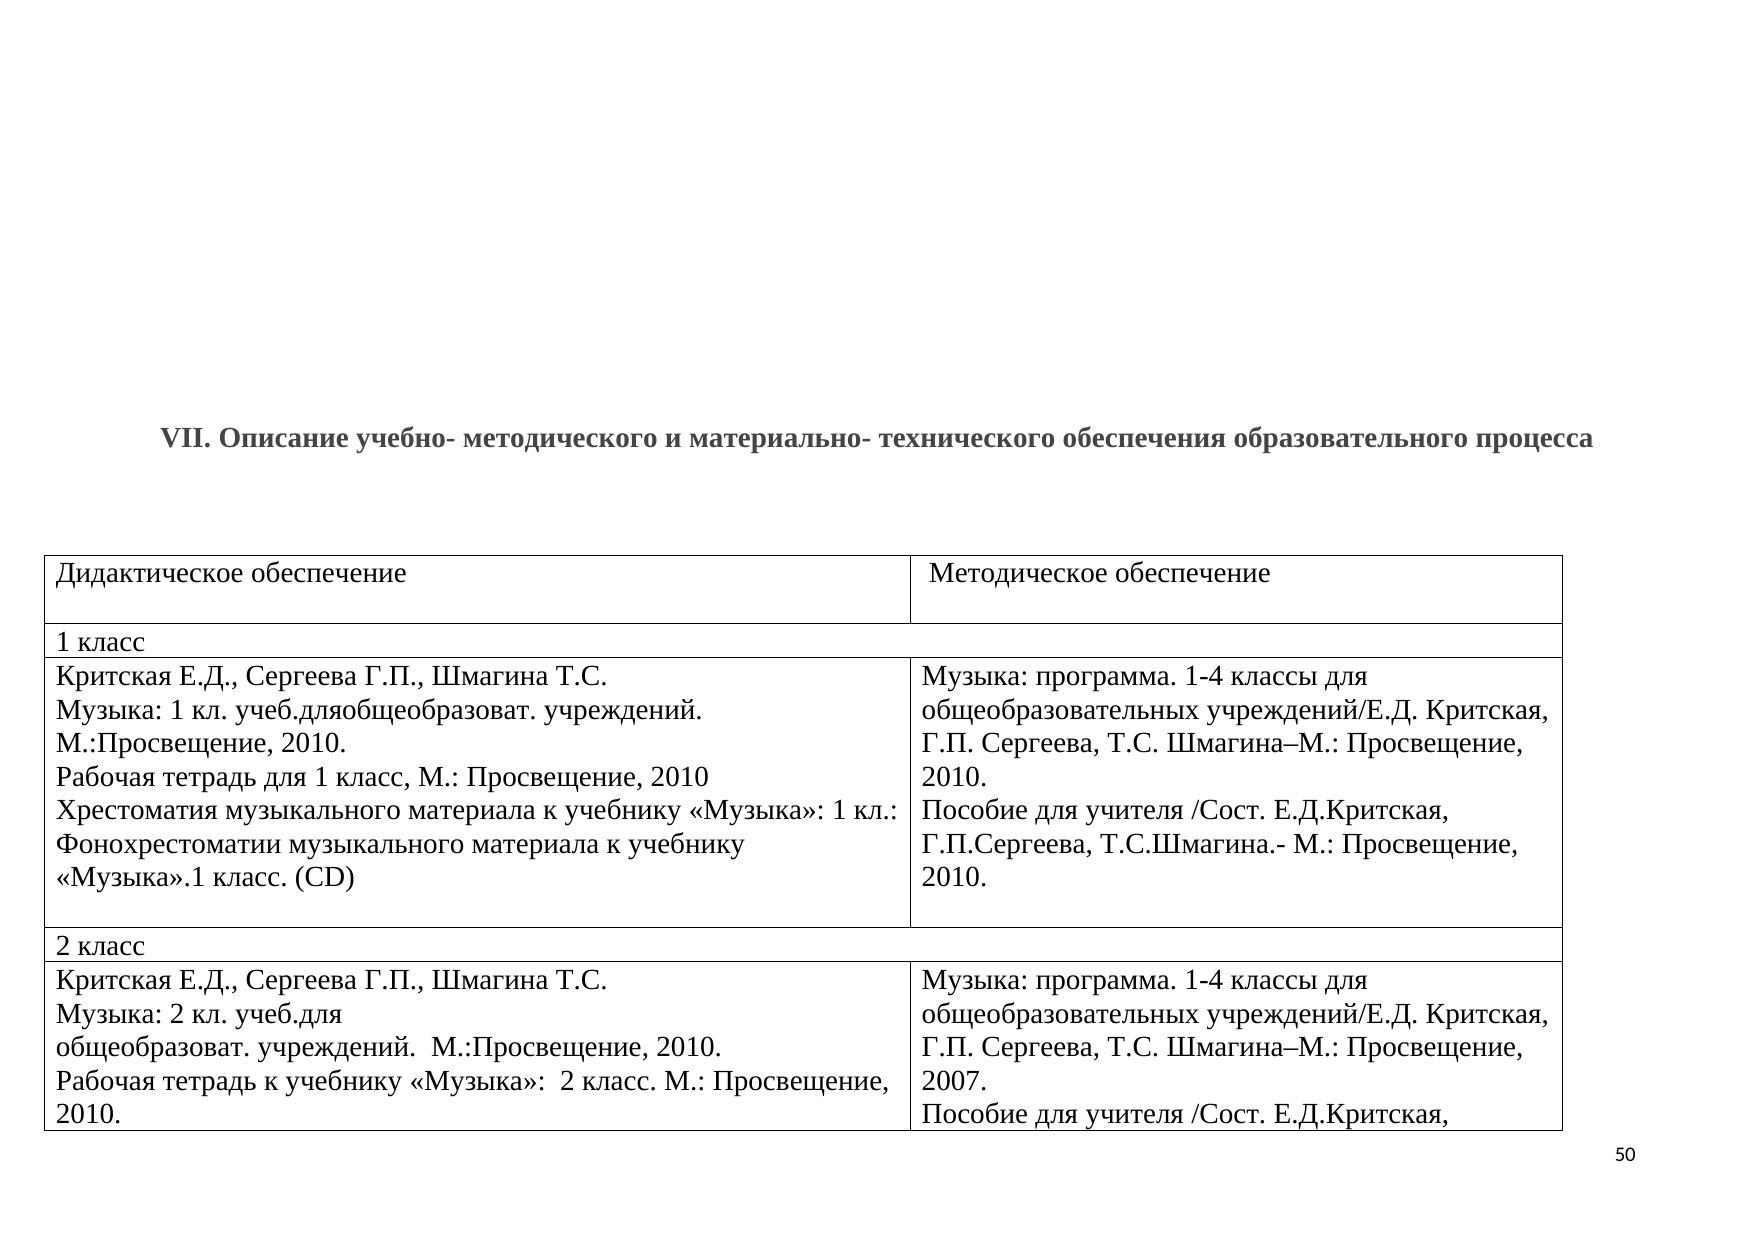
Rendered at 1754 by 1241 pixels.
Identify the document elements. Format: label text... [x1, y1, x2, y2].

table_cell 2 класс [45, 928, 1562, 961]
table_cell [45, 962, 910, 1130]
table_header Методическое обеспечение [911, 556, 1562, 623]
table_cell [911, 962, 1562, 1130]
table_cell Музыка: программа. 1-4 классы для общеобразовательных учреждений/Е.Д. Критская, Г.П. Сергеева, Т.С. Шмагина–М.: Просвещение, 2010. Пособие для учителя /Сост. Е.Д.Критская, Г.П.Сергеева, Т.С.Шмагина.- М.: Просвещение, 2010. [911, 658, 1562, 927]
table_cell 1 класс [45, 624, 1562, 657]
text VII. Описание учебно- методического и материально- технического обеспечения образовательного процесса [118, 420, 1636, 454]
table_header Дидактическое обеспечение [45, 556, 910, 623]
table_cell Критская Е.Д., Сергеева Г.П., Шмагина Т.С. Музыка: 1 кл. учеб.дляобщеобразоват. учреждений. М.:Просвещение, 2010. Рабочая тетрадь для 1 класс, М.: Просвещение, 2010 Хрестоматия музыкального материала к учебнику «Музыка»: 1 кл.: Фонохрестоматии музыкального материала к учебнику «Музыка».1 класс. (СD) [45, 658, 910, 927]
